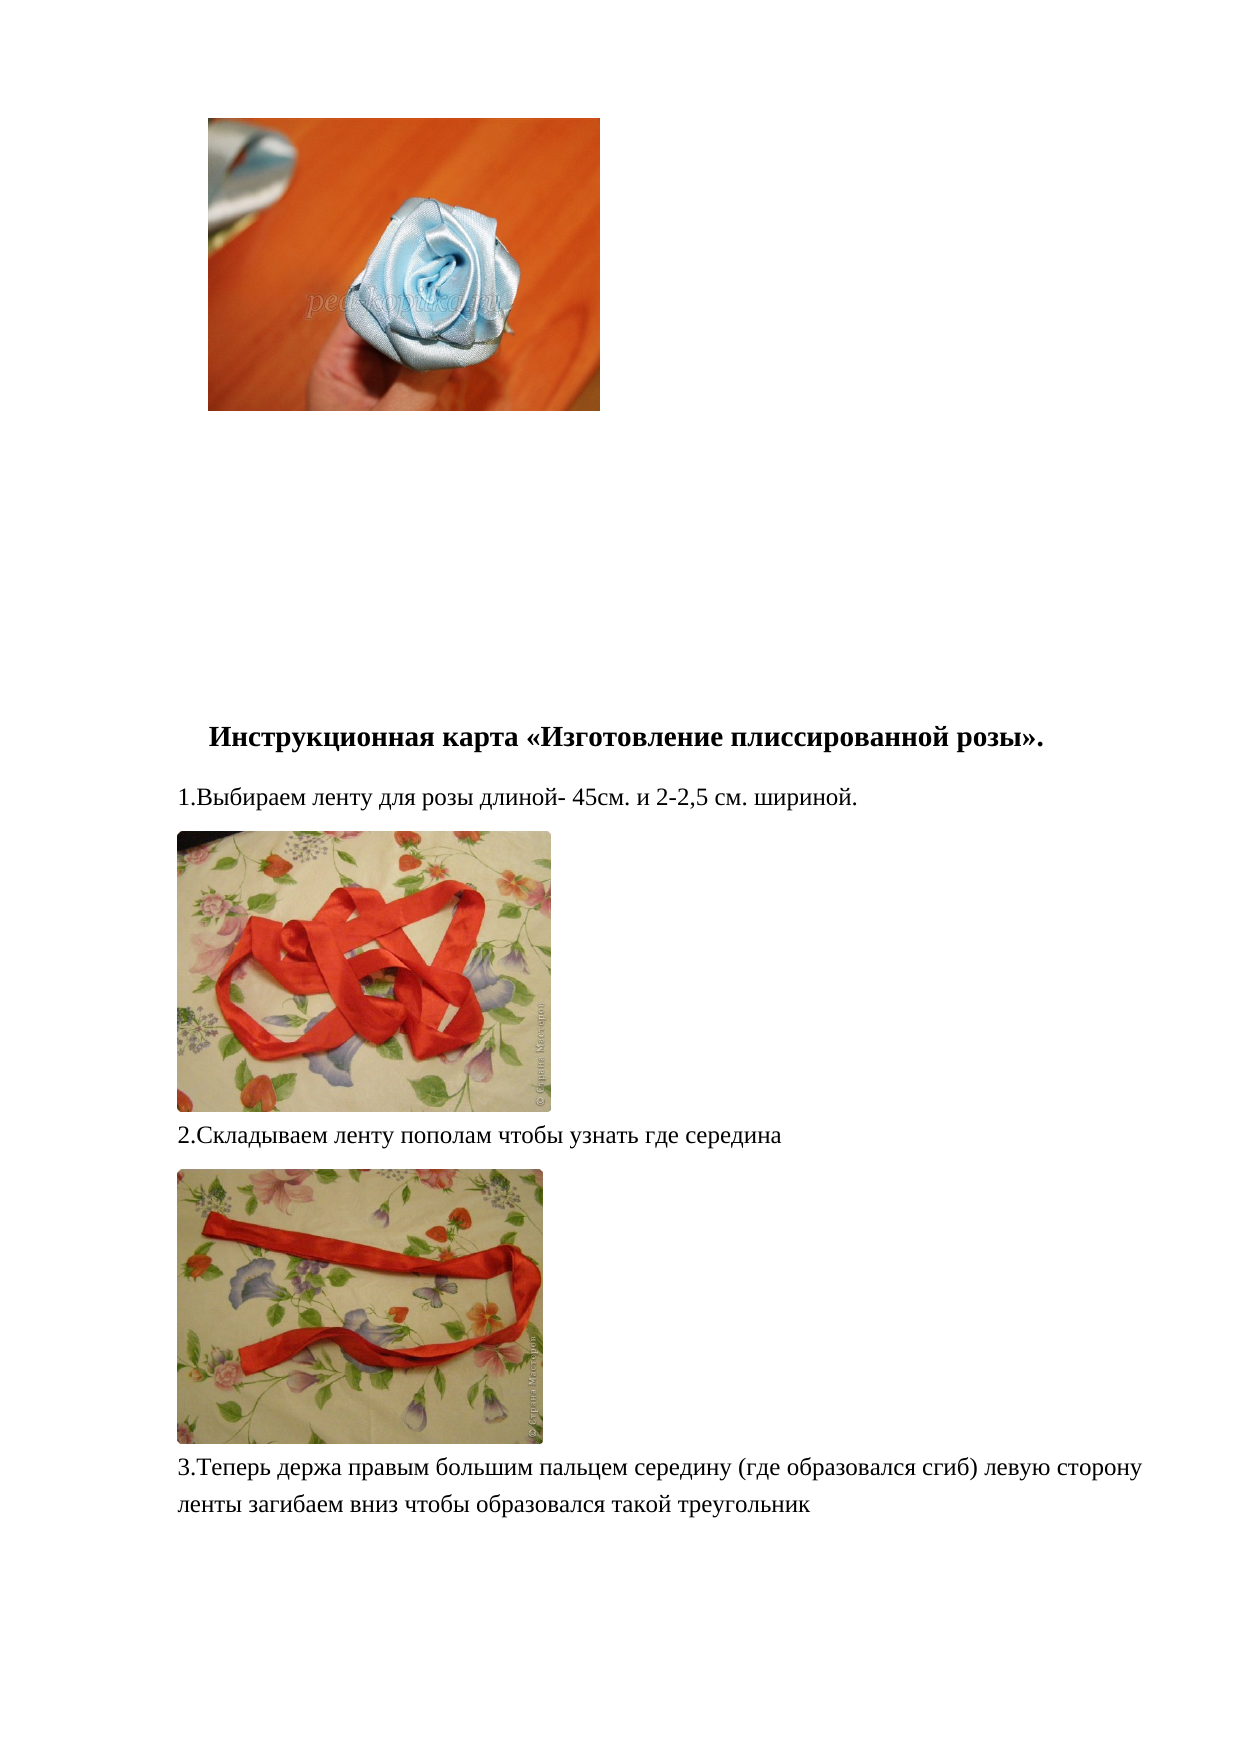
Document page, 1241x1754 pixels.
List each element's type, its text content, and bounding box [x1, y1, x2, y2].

text 3.Теперь держа правым большим пальцем середину (где образовался сгиб) левую сторону ленты загибаем вниз чтобы образовался такой треугольник [177, 1452, 1152, 1518]
picture [208, 118, 600, 411]
picture [177, 831, 551, 1112]
text Инструкционная карта «Изготовление плиссированной розы». [177, 719, 1152, 753]
text 1.Выбираем ленту для розы длиной- 45см. и 2-2,5 см. шириной. [177, 782, 1152, 811]
text 2.Складываем ленту пополам чтобы узнать где середина [177, 1120, 1152, 1149]
picture [177, 1169, 543, 1444]
